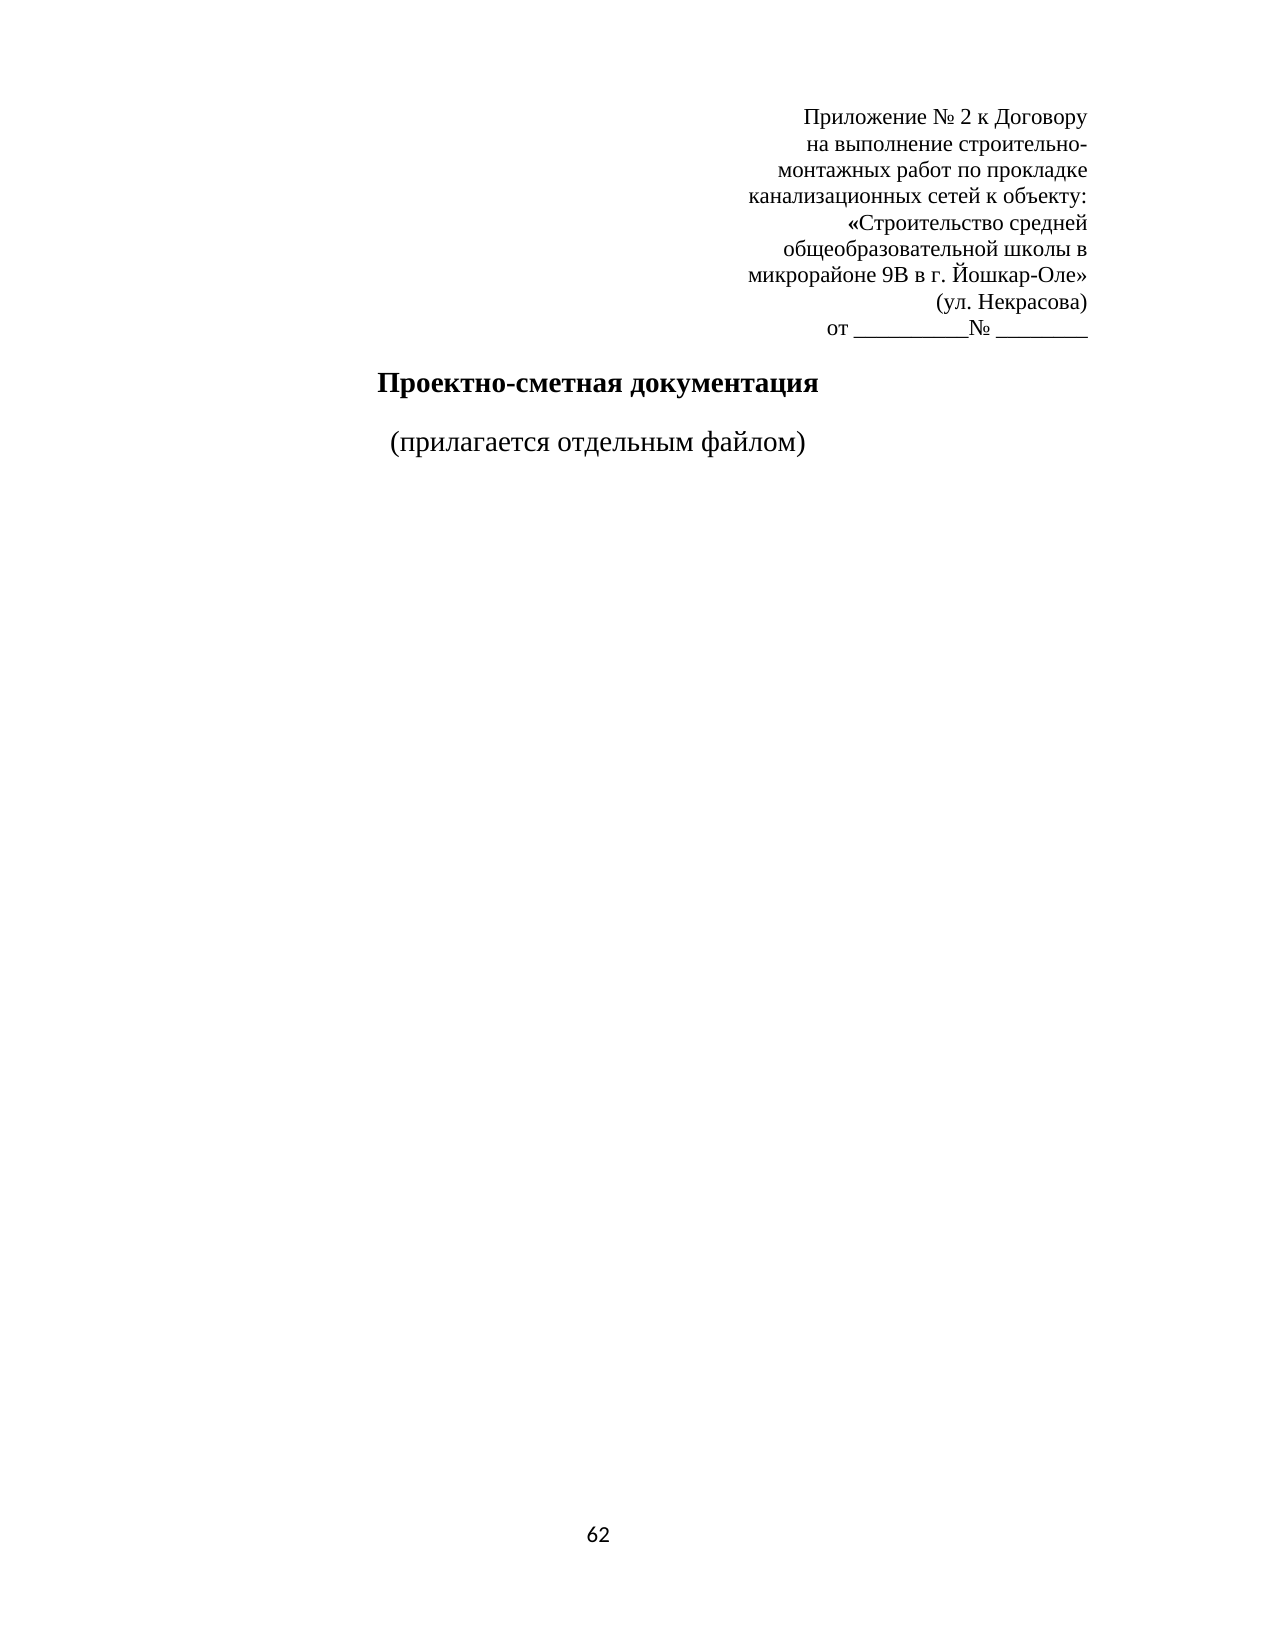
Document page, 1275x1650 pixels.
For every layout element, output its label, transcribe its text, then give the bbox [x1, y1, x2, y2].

text от __________№ ________ [729, 314, 1087, 341]
text на выполнение строительно-монтажных работ по прокладке канализационных сетей к объекту: «Строительство средней общеобразовательной школы в микрорайоне 9В в г. Йошкар-Оле» (ул. Некрасова) [729, 130, 1087, 314]
text (прилагается отдельным файлом) [108, 424, 1087, 458]
text Приложение № 2 к Договору [729, 103, 1087, 130]
text Проектно-сметная документация [108, 366, 1087, 399]
